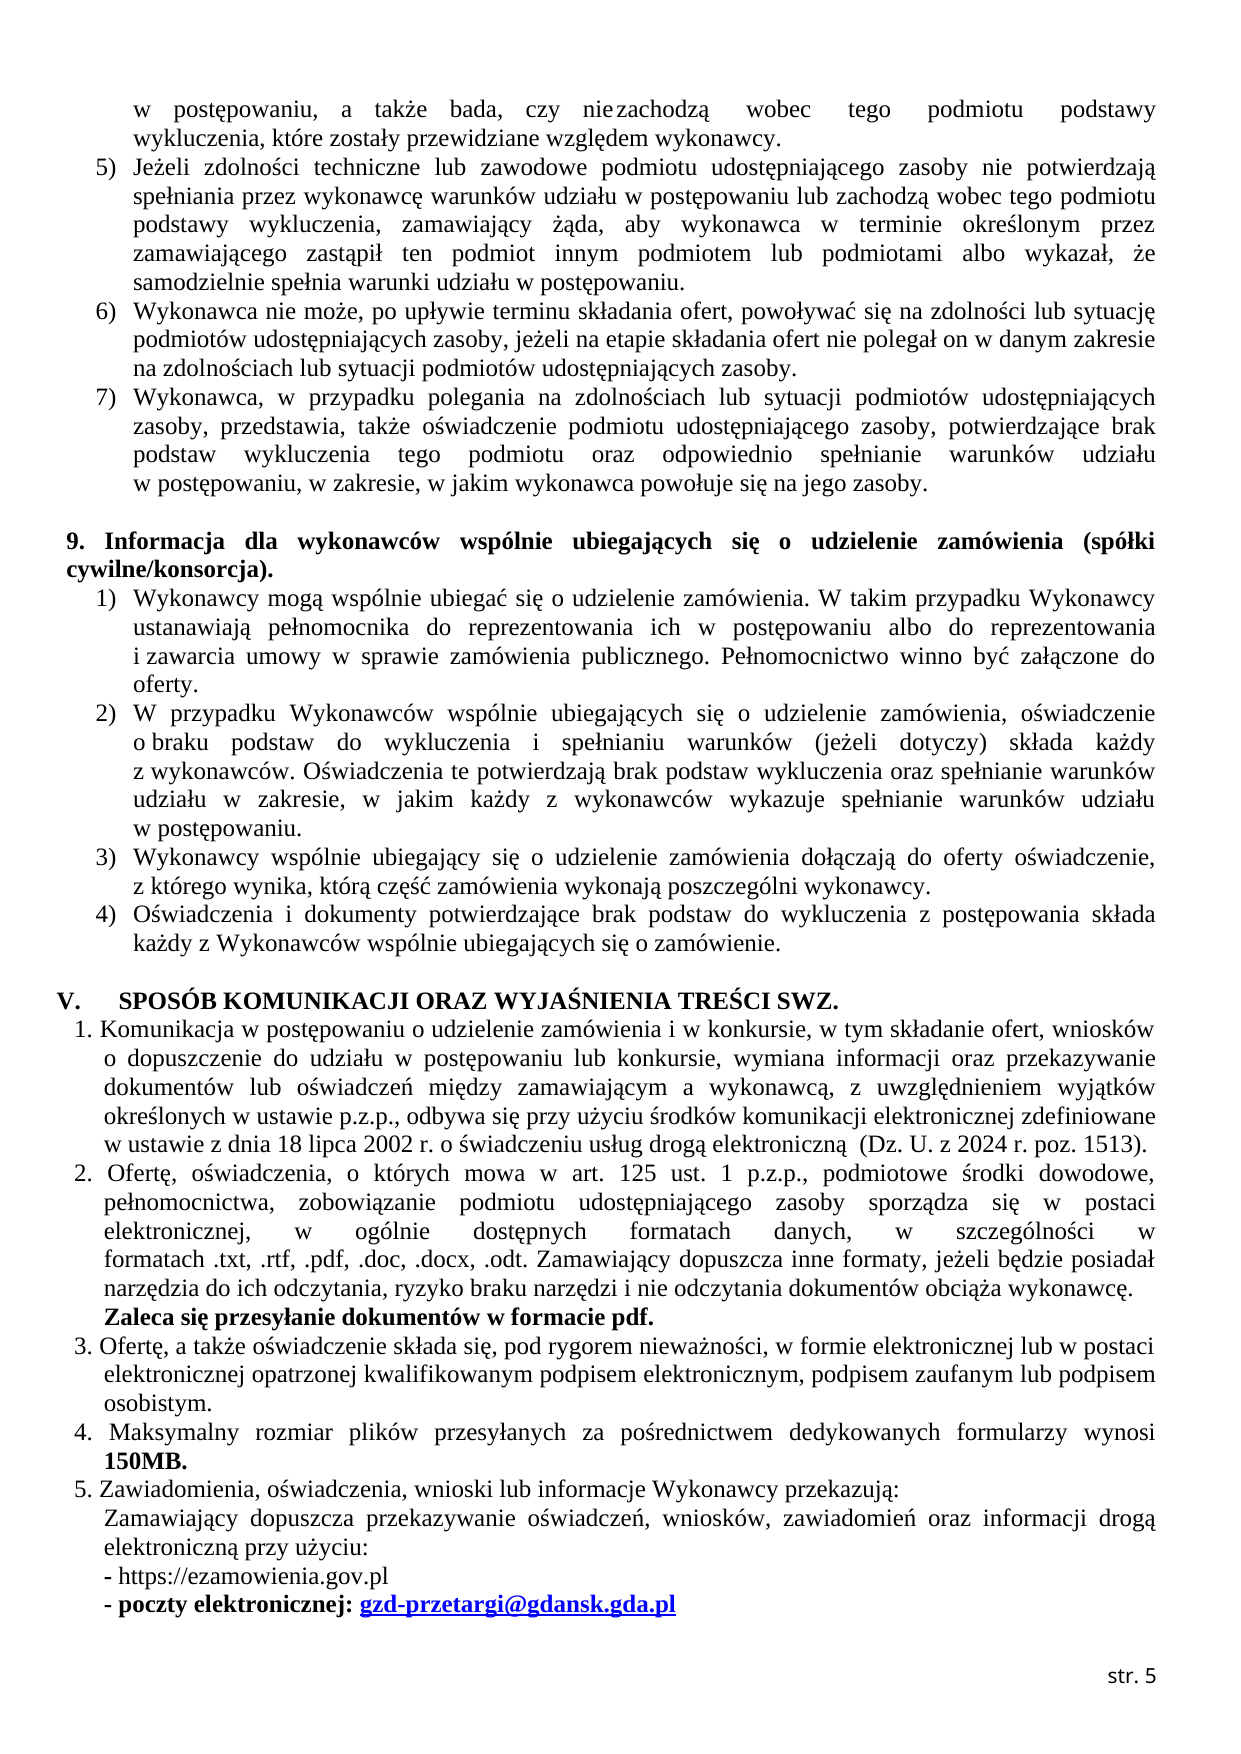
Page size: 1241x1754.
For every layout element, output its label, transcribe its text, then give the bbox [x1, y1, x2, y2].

list Wykonawca nie może, po upływie terminu składania ofert, powoływać się na zdolności lub sytuację podmiotów udostępniających zasoby, jeżeli na etapie składania ofert nie polegał on w danym zakresie na zdolnościach lub sytuacji podmiotów udostępniających zasoby. [95, 296, 1156, 382]
text 3. Ofertę, a także oświadczenie składa się, pod rygorem nieważności, w formie elektronicznej lub w postaci elektronicznej opatrzonej kwalifikowanym podpisem elektronicznym, podpisem zaufanym lub podpisem osobistym. [74, 1331, 1156, 1417]
text - https://ezamowienia.gov.pl [103, 1561, 1156, 1589]
text 5. Zawiadomienia, oświadczenia, wnioski lub informacje Wykonawcy przekazują: [74, 1474, 1156, 1503]
list Oświadczenia i dokumenty potwierdzające brak podstaw do wykluczenia z postępowania składa każdy z Wykonawców wspólnie ubiegających się o zamówienie. [95, 899, 1156, 957]
text Zaleca się przesyłanie dokumentów w formacie pdf. [103, 1302, 1156, 1331]
text 9. Informacja dla wykonawców wspólnie ubiegających się o udzielenie zamówienia (spółki cywilne/konsorcja). [66, 526, 1156, 583]
text 1. Komunikacja w postępowaniu o udzielenie zamówienia i w konkursie, w tym składanie ofert, wniosków o dopuszczenie do udziału w postępowaniu lub konkursie, wymiana informacji oraz przekazywanie dokumentów lub oświadczeń między zamawiającym a wykonawcą, z uwzględnieniem wyjątków określonych w ustawie p.z.p., odbywa się przy użyciu środków komunikacji elektronicznej zdefiniowane w ustawie z dnia 18 lipca 2002 r. o świadczeniu usług drogą elektroniczną (Dz. U. z 2024 r. poz. 1513). [74, 1014, 1156, 1158]
list Wykonawcy wspólnie ubiegający się o udzielenie zamówienia dołączają do oferty oświadczenie, z którego wynika, którą część zamówienia wykonają poszczególni wykonawcy. [95, 842, 1156, 899]
list Wykonawcy mogą wspólnie ubiegać się o udzielenie zamówienia. W takim przypadku Wykonawcy ustanawiają pełnomocnika do reprezentowania ich w postępowaniu albo do reprezentowania i zawarcia umowy w sprawie zamówienia publicznego. Pełnomocnictwo winno być załączone do oferty. [95, 583, 1156, 698]
list Jeżeli zdolności techniczne lub zawodowe podmiotu udostępniającego zasoby nie potwierdzają spełniania przez wykonawcę warunków udziału w postępowaniu lub zachodzą wobec tego podmiotu podstawy wykluczenia, zamawiający żąda, aby wykonawca w terminie określonym przez zamawiającego zastąpił ten podmiot innym podmiotem lub podmiotami albo wykazał, że samodzielnie spełnia warunki udziału w postępowaniu. [95, 152, 1156, 296]
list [95, 94, 1156, 152]
text 2. Ofertę, oświadczenia, o których mowa w art. 125 ust. 1 p.z.p., podmiotowe środki dowodowe, pełnomocnictwa, zobowiązanie podmiotu udostępniającego zasoby sporządza się w postaci elektronicznej, w ogólnie dostępnych formatach danych, w szczególności w formatach .txt, .rtf, .pdf, .doc, .docx, .odt. Zamawiający dopuszcza inne formaty, jeżeli będzie posiadał narzędzia do ich odczytania, ryzyko braku narzędzi i nie odczytania dokumentów obciąża wykonawcę. [74, 1158, 1156, 1302]
text SPOSÓB KOMUNIKACJI ORAZ WYJAŚNIENIA TREŚCI SWZ. [81, 986, 1156, 1014]
list W przypadku Wykonawców wspólnie ubiegających się o udzielenie zamówienia, oświadczenie o braku podstaw do wykluczenia i spełnianiu warunków (jeżeli dotyczy) składa każdy z wykonawców. Oświadczenia te potwierdzają brak podstaw wykluczenia oraz spełnianie warunków udziału w zakresie, w jakim każdy z wykonawców wykazuje spełnianie warunków udziału w postępowaniu. [95, 698, 1156, 842]
text 4. Maksymalny rozmiar plików przesyłanych za pośrednictwem dedykowanych formularzy wynosi 150MB. [74, 1417, 1156, 1474]
text - poczty elektronicznej: gzd-przetargi@gdansk.gda.pl [103, 1589, 1156, 1618]
text Zamawiający dopuszcza przekazywanie oświadczeń, wniosków, zawiadomień oraz informacji drogą elektroniczną przy użyciu: [103, 1503, 1156, 1561]
list Wykonawca, w przypadku polegania na zdolnościach lub sytuacji podmiotów udostępniających zasoby, przedstawia, także oświadczenie podmiotu udostępniającego zasoby, potwierdzające brak podstaw wykluczenia tego podmiotu oraz odpowiednio spełnianie warunków udziału w postępowaniu, w zakresie, w jakim wykonawca powołuje się na jego zasoby. [95, 382, 1156, 497]
